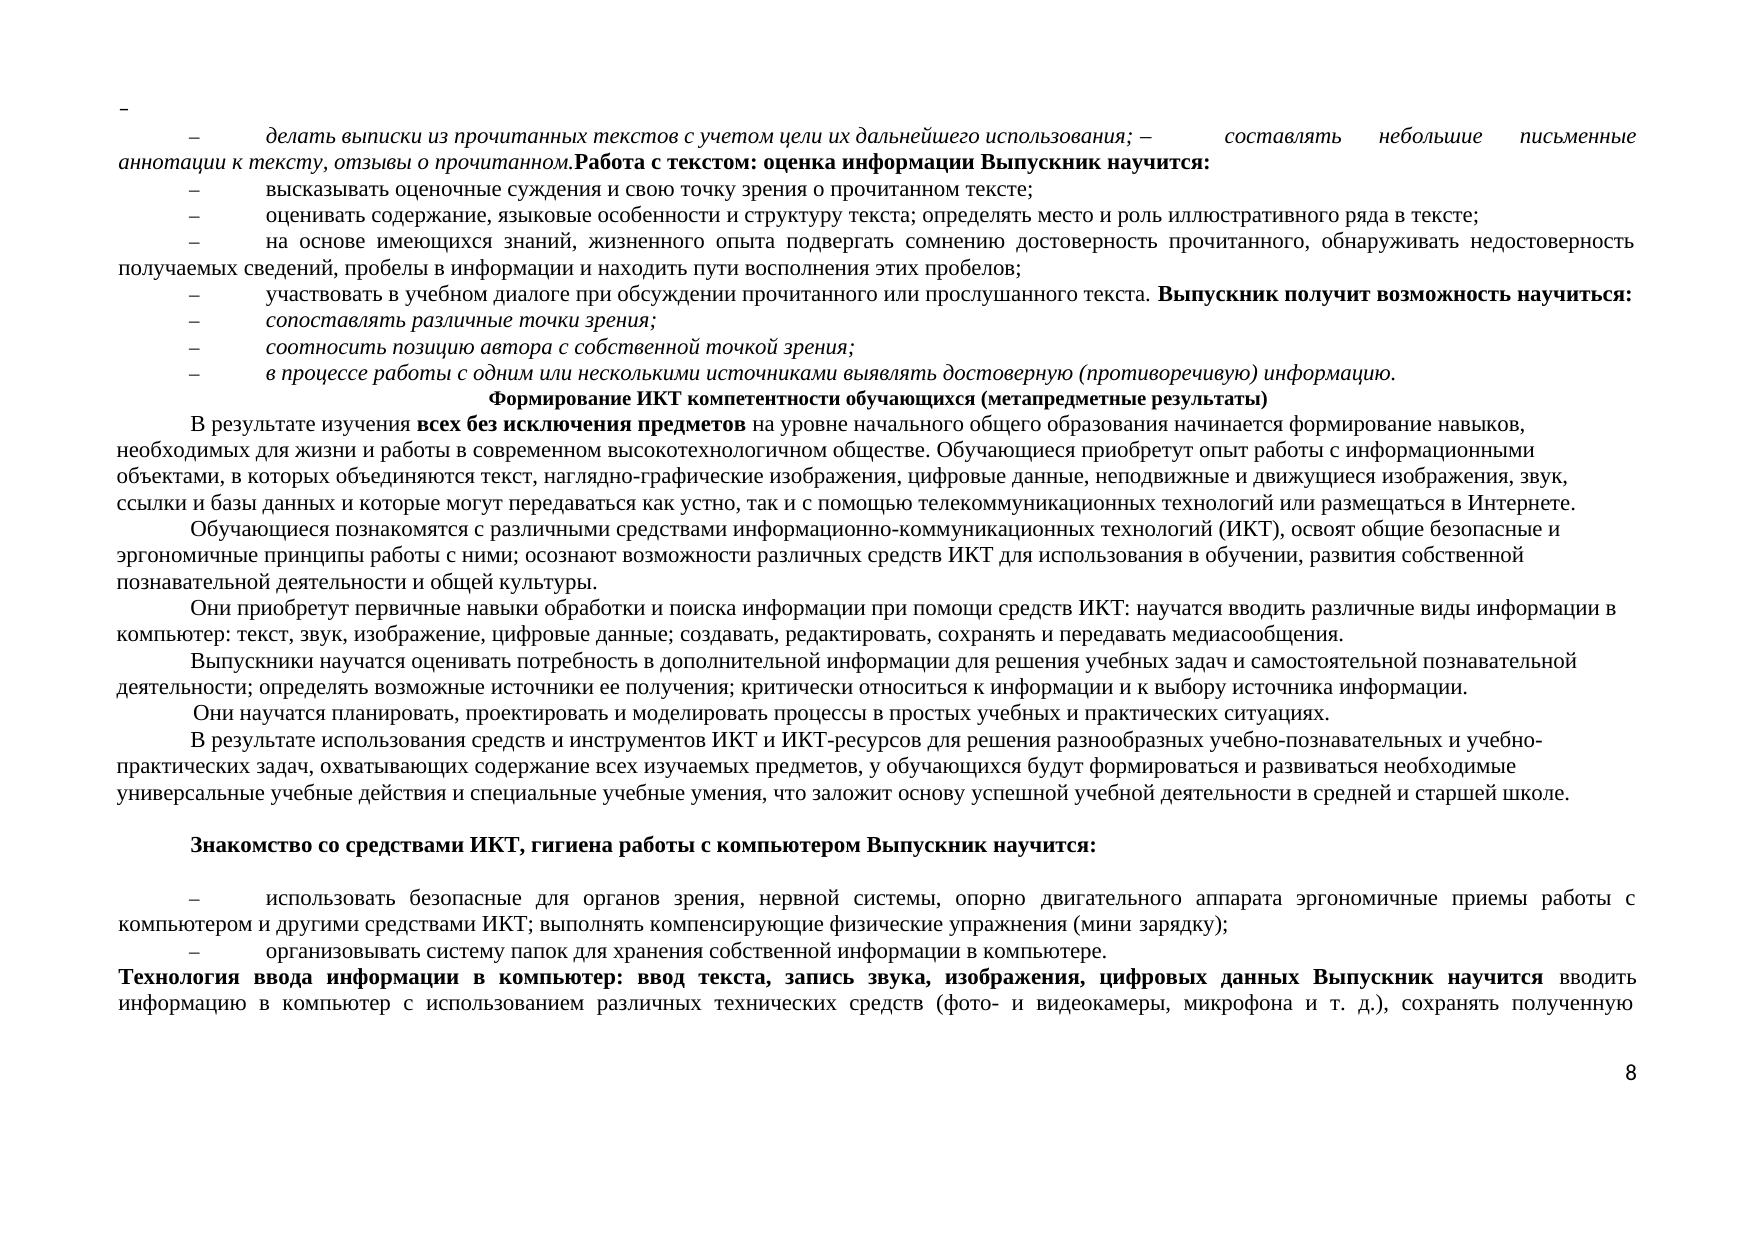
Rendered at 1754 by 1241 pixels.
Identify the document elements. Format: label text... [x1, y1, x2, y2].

text Выпускники научатся оценивать потребность в дополнительной информации для решения учебных задач и самостоятельной познавательной деятельности; определять возможные источники ее получения; критически относиться к информации и к выбору источника информации. [116, 647, 1637, 699]
text Знакомство со средствами ИКТ, гигиена работы с компьютером Выпускник научится: [116, 831, 1637, 858]
list в процессе работы с одним или несколькими источниками выявлять достоверную (противоречивую) информацию. [118, 359, 1637, 386]
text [118, 963, 1637, 1016]
list сопоставлять различные точки зрения; [118, 306, 1637, 333]
list использовать безопасные для органов зрения, нервной системы, опорно­ двигательного аппарата эргономичные приемы работы с компьютером и другими средствами ИКТ; выполнять компенсирующие физические упражнения (мини­ зарядку); [118, 884, 1637, 937]
subtitle Формирование ИКТ­ компетентности обучающихся (метапредметные результаты) [118, 386, 1638, 409]
text В результате изучения всех без исключения предметов на уровне начального общего образования начинается формирование навыков, необходимых для жизни и работы в современном высокотехнологичном обществе. Обучающиеся приобретут опыт работы с информационными объектами, в которых объединяются текст, наглядно-графические изображения, цифровые данные, неподвижные и движущиеся изображения, звук, ссылки и базы данных и которые могут передаваться как устно, так и с помощью телекоммуникационных технологий или размещаться в Интернете. [116, 409, 1637, 515]
list участвовать в учебном диалоге при обсуждении прочитанного или прослушанного текста. Выпускник получит возможность научиться: [118, 280, 1637, 306]
list оценивать содержание, языковые особенности и структуру текста; определять место и роль иллюстративного ряда в тексте; [118, 201, 1637, 227]
list высказывать оценочные суждения и свою точку зрения о прочитанном тексте; [118, 175, 1637, 201]
list делать выписки из прочитанных текстов с учетом цели их дальнейшего использования; – составлять небольшие письменные аннотации к тексту, отзывы о прочитанном.Работа с текстом: оценка информации Выпускник научится: [118, 122, 1637, 175]
text Обучающиеся познакомятся с различными средствами информационно-коммуникационных технологий (ИКТ), освоят общие безопасные и эргономичные принципы работы с ними; осознают возможности различных средств ИКТ для использования в обучении, развития собственной познавательной деятельности и общей культуры. [116, 515, 1637, 594]
list соотносить позицию автора с собственной точкой зрения; [118, 333, 1637, 359]
list на основе имеющихся знаний, жизненного опыта подвергать сомнению достоверность прочитанного, обнаруживать недостоверность получаемых сведений, пробелы в информации и находить пути восполнения этих пробелов; [118, 227, 1637, 280]
list организовывать систему папок для хранения собственной информации в компьютере. [118, 937, 1637, 963]
text Они научатся планировать, проектировать и моделировать процессы в простых учебных и практических ситуациях. [193, 699, 1637, 726]
text Они приобретут первичные навыки обработки и поиска информации при помощи средств ИКТ: научатся вводить различные виды информации в компьютер: текст, звук, изображение, цифровые данные; создавать, редактировать, сохранять и передавать медиасообщения. [116, 594, 1637, 647]
text В результате использования средств и инструментов ИКТ и ИКТ-ресурсов для решения разнообразных учебно-познавательных и учебно-практических задач, охватывающих содержание всех изучаемых предметов, у обучающихся будут формироваться и развиваться необходимые универсальные учебные действия и специальные учебные умения, что заложит основу успешной учебной деятельности в средней и старшей школе. [116, 726, 1637, 805]
